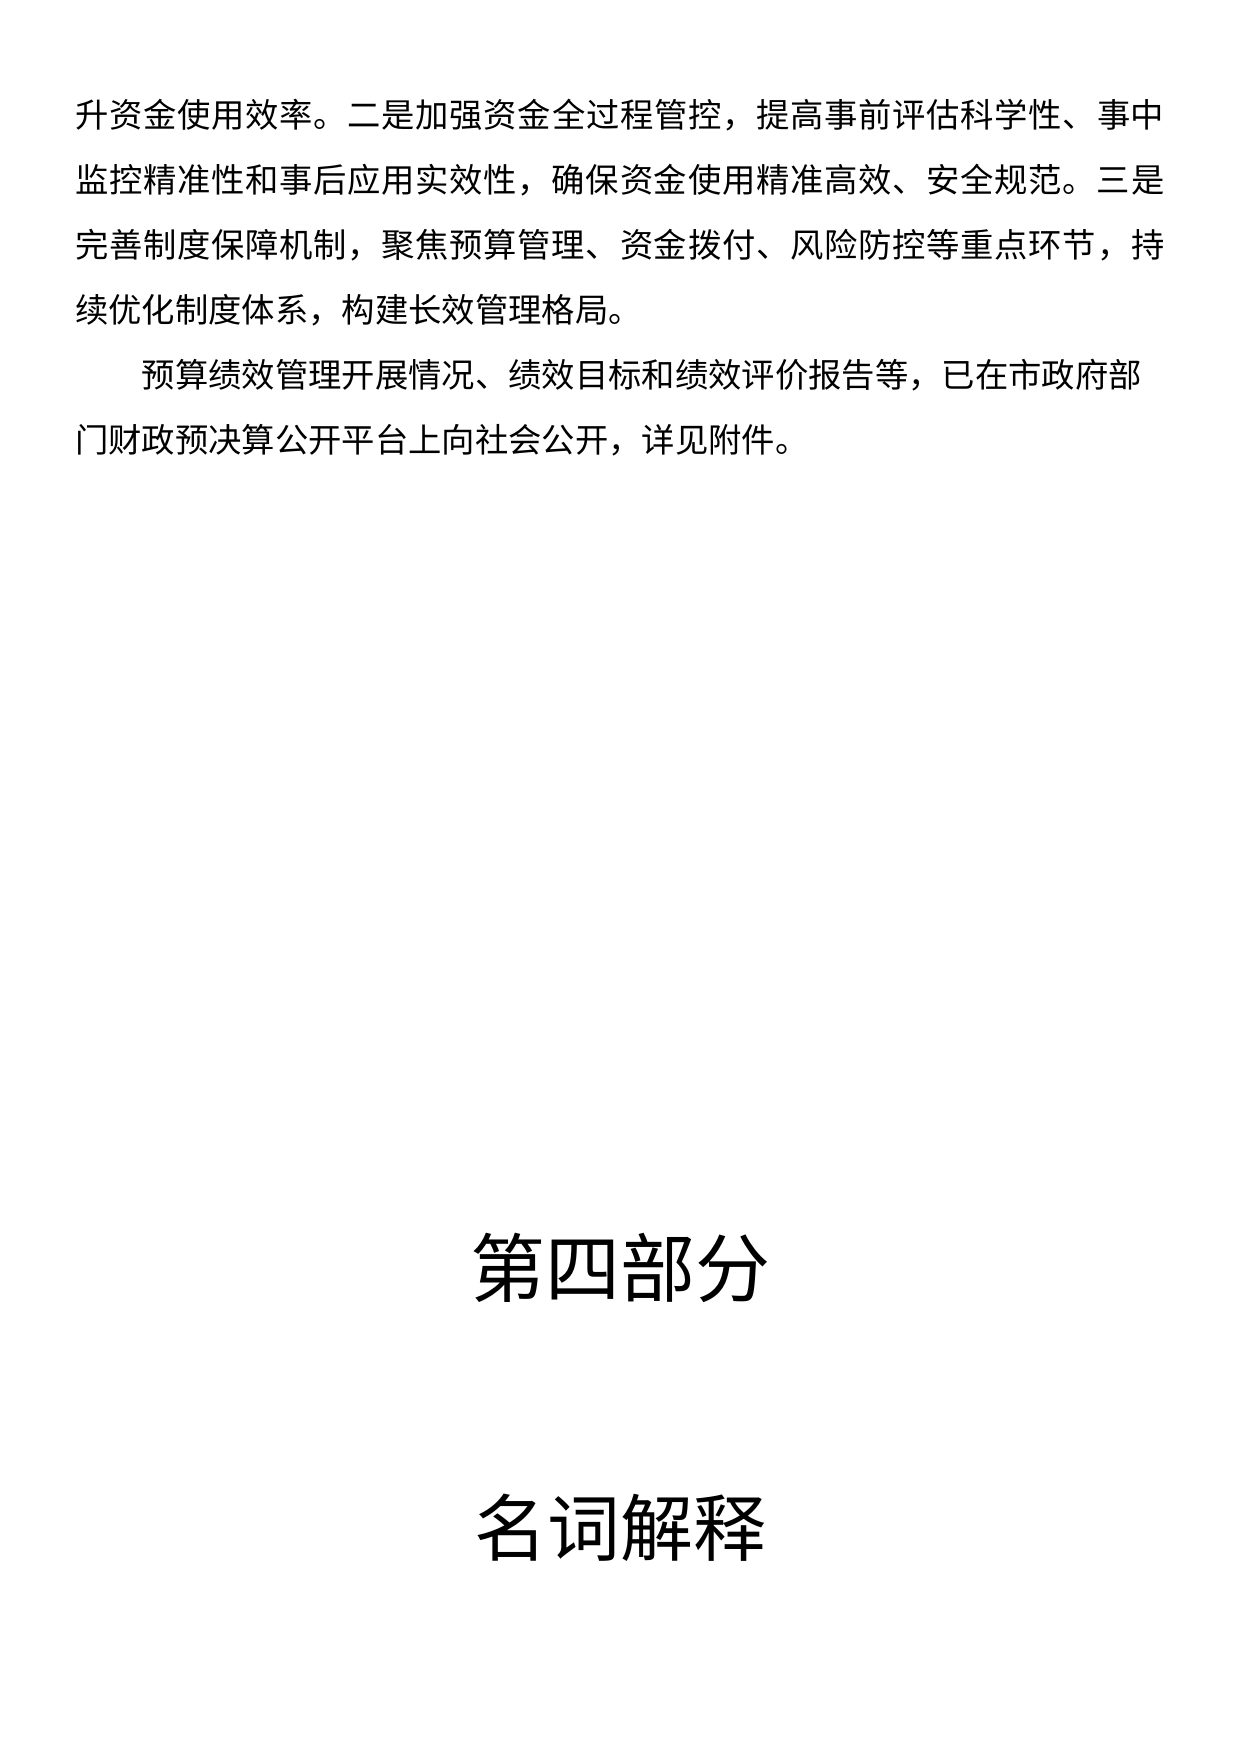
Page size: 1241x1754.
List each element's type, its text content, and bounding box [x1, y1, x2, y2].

text 名词解释 [75, 1459, 1165, 1589]
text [75, 81, 1165, 341]
text 预算绩效管理开展情况、绩效目标和绩效评价报告等，已在市政府部门财政预决算公开平台上向社会公开，详见附件。 [75, 341, 1165, 471]
text 第四部分 [75, 1199, 1165, 1329]
